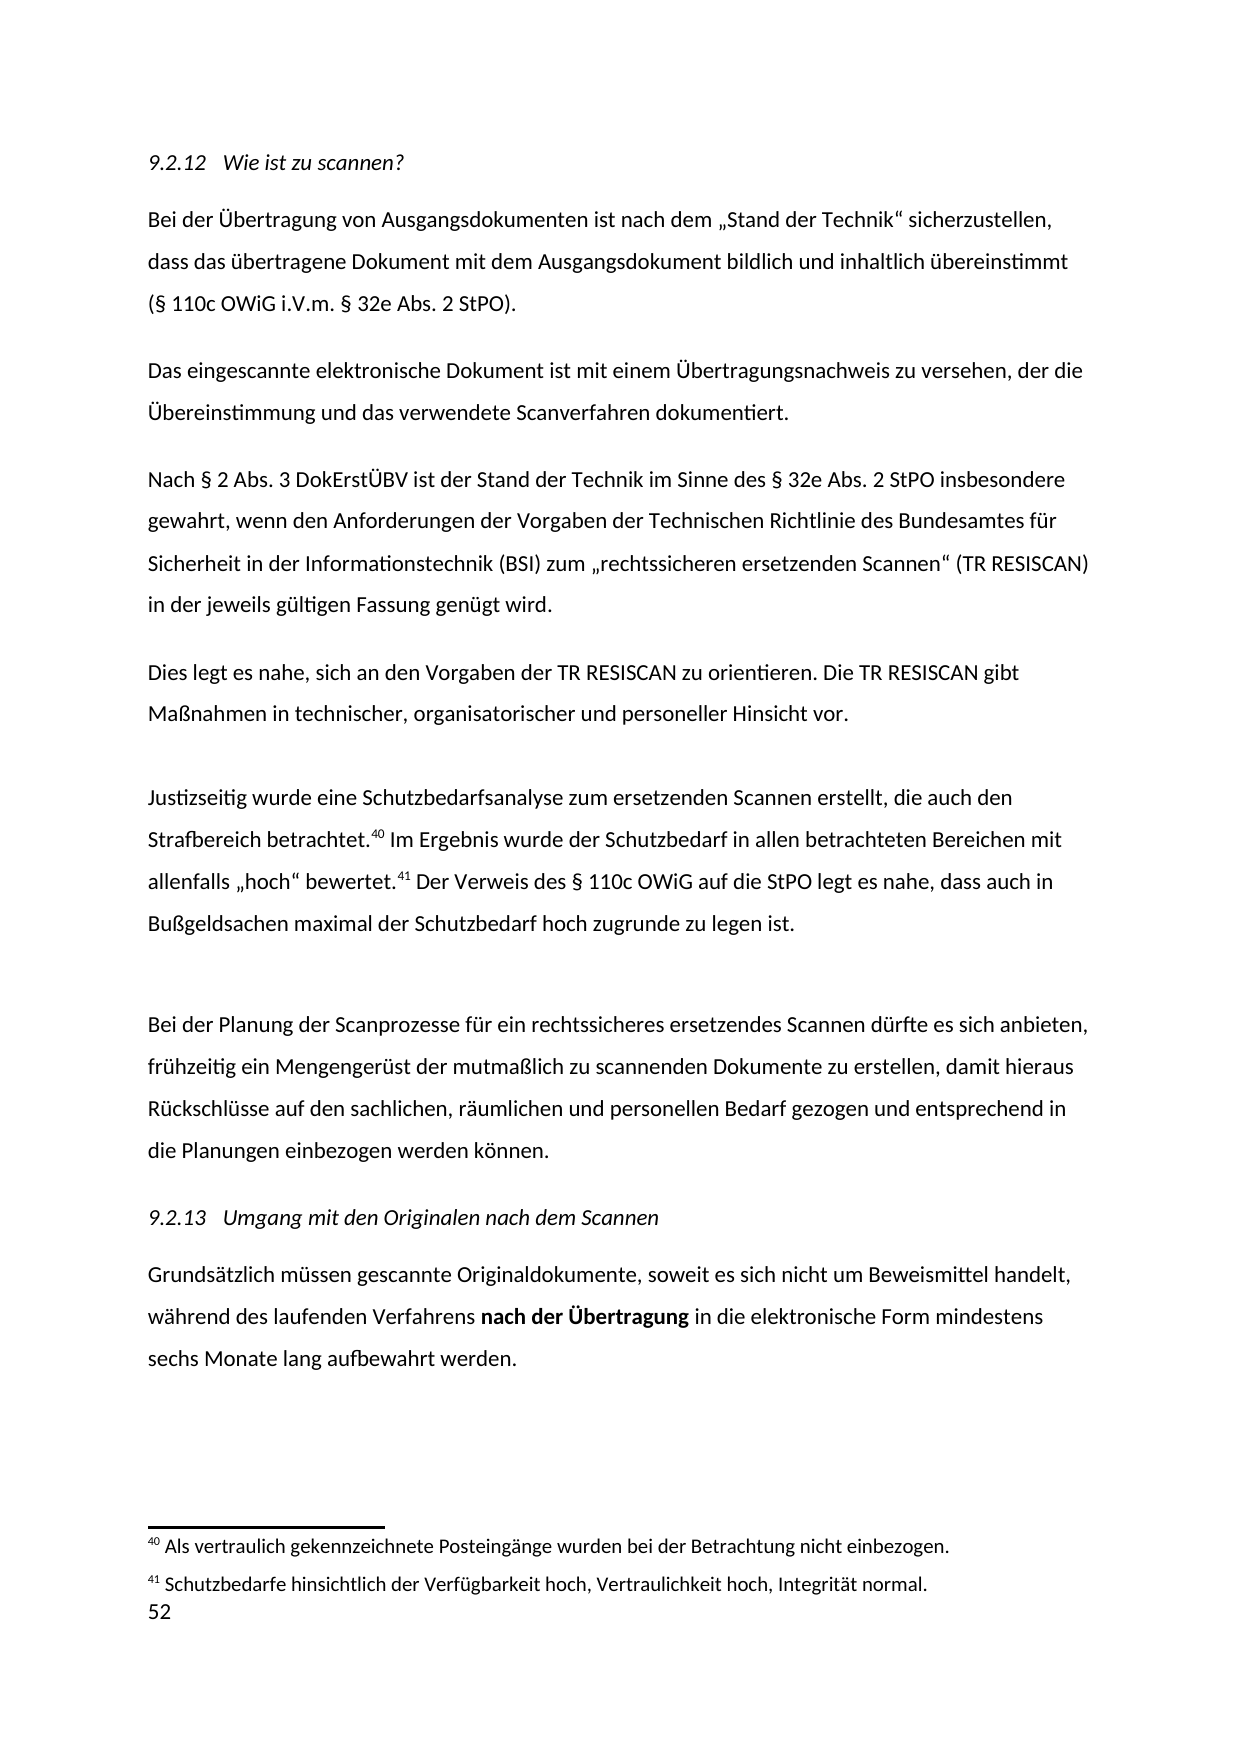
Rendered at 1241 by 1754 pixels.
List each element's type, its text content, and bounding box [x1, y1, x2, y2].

text Nach § 2 Abs. 3 DokErstÜBV ist der Stand der Technik im Sinne des § 32e Abs. 2 StPO insbesondere gewahrt, wenn den Anforderungen der Vorgaben der Technischen Richtlinie des Bundesamtes für Sicherheit in der Informationstechnik (BSI) zum „rechtssicheren ersetzenden Scannen“ (TR RESISCAN) in der jeweils gültigen Fassung genügt wird. [148, 465, 1093, 619]
subtitle Wie ist zu scannen? [148, 148, 1093, 176]
text Grundsätzlich müssen gescannte Originaldokumente, soweit es sich nicht um Beweismittel handelt, während des laufenden Verfahrens nach der Übertragung in die elektronische Form mindestens sechs Monate lang aufbewahrt werden. [148, 1260, 1093, 1372]
text Das eingescannte elektronische Dokument ist mit einem Übertragungsnachweis zu versehen, der die Übereinstimmung und das verwendete Scanverfahren dokumentiert. [148, 356, 1093, 426]
subtitle Umgang mit den Originalen nach dem Scannen [148, 1203, 1093, 1231]
text Bei der Planung der Scanprozesse für ein rechtssicheres ersetzendes Scannen dürfte es sich anbieten, frühzeitig ein Mengengerüst der mutmaßlich zu scannenden Dokumente zu erstellen, damit hieraus Rückschlüsse auf den sachlichen, räumlichen und personellen Bedarf gezogen und entsprechend in die Planungen einbezogen werden können. [148, 1010, 1093, 1164]
text Justizseitig wurde eine Schutzbedarfsanalyse zum ersetzenden Scannen erstellt, die auch den Strafbereich betrachtet. Im Ergebnis wurde der Schutzbedarf in allen betrachteten Bereichen mit allenfalls „hoch“ bewertet. Der Verweis des § 110c OWiG auf die StPO legt es nahe, dass auch in Bußgeldsachen maximal der Schutzbedarf hoch zugrunde zu legen ist. [148, 783, 1093, 937]
text Bei der Übertragung von Ausgangsdokumenten ist nach dem „Stand der Technik“ sicherzustellen, dass das übertragene Dokument mit dem Ausgangsdokument bildlich und inhaltlich übereinstimmt (§ 110c OWiG i.V.m. § 32e Abs. 2 StPO). [148, 205, 1093, 317]
text Dies legt es nahe, sich an den Vorgaben der TR RESISCAN zu orientieren. Die TR RESISCAN gibt Maßnahmen in technischer, organisatorischer und personeller Hinsicht vor. [148, 658, 1093, 728]
